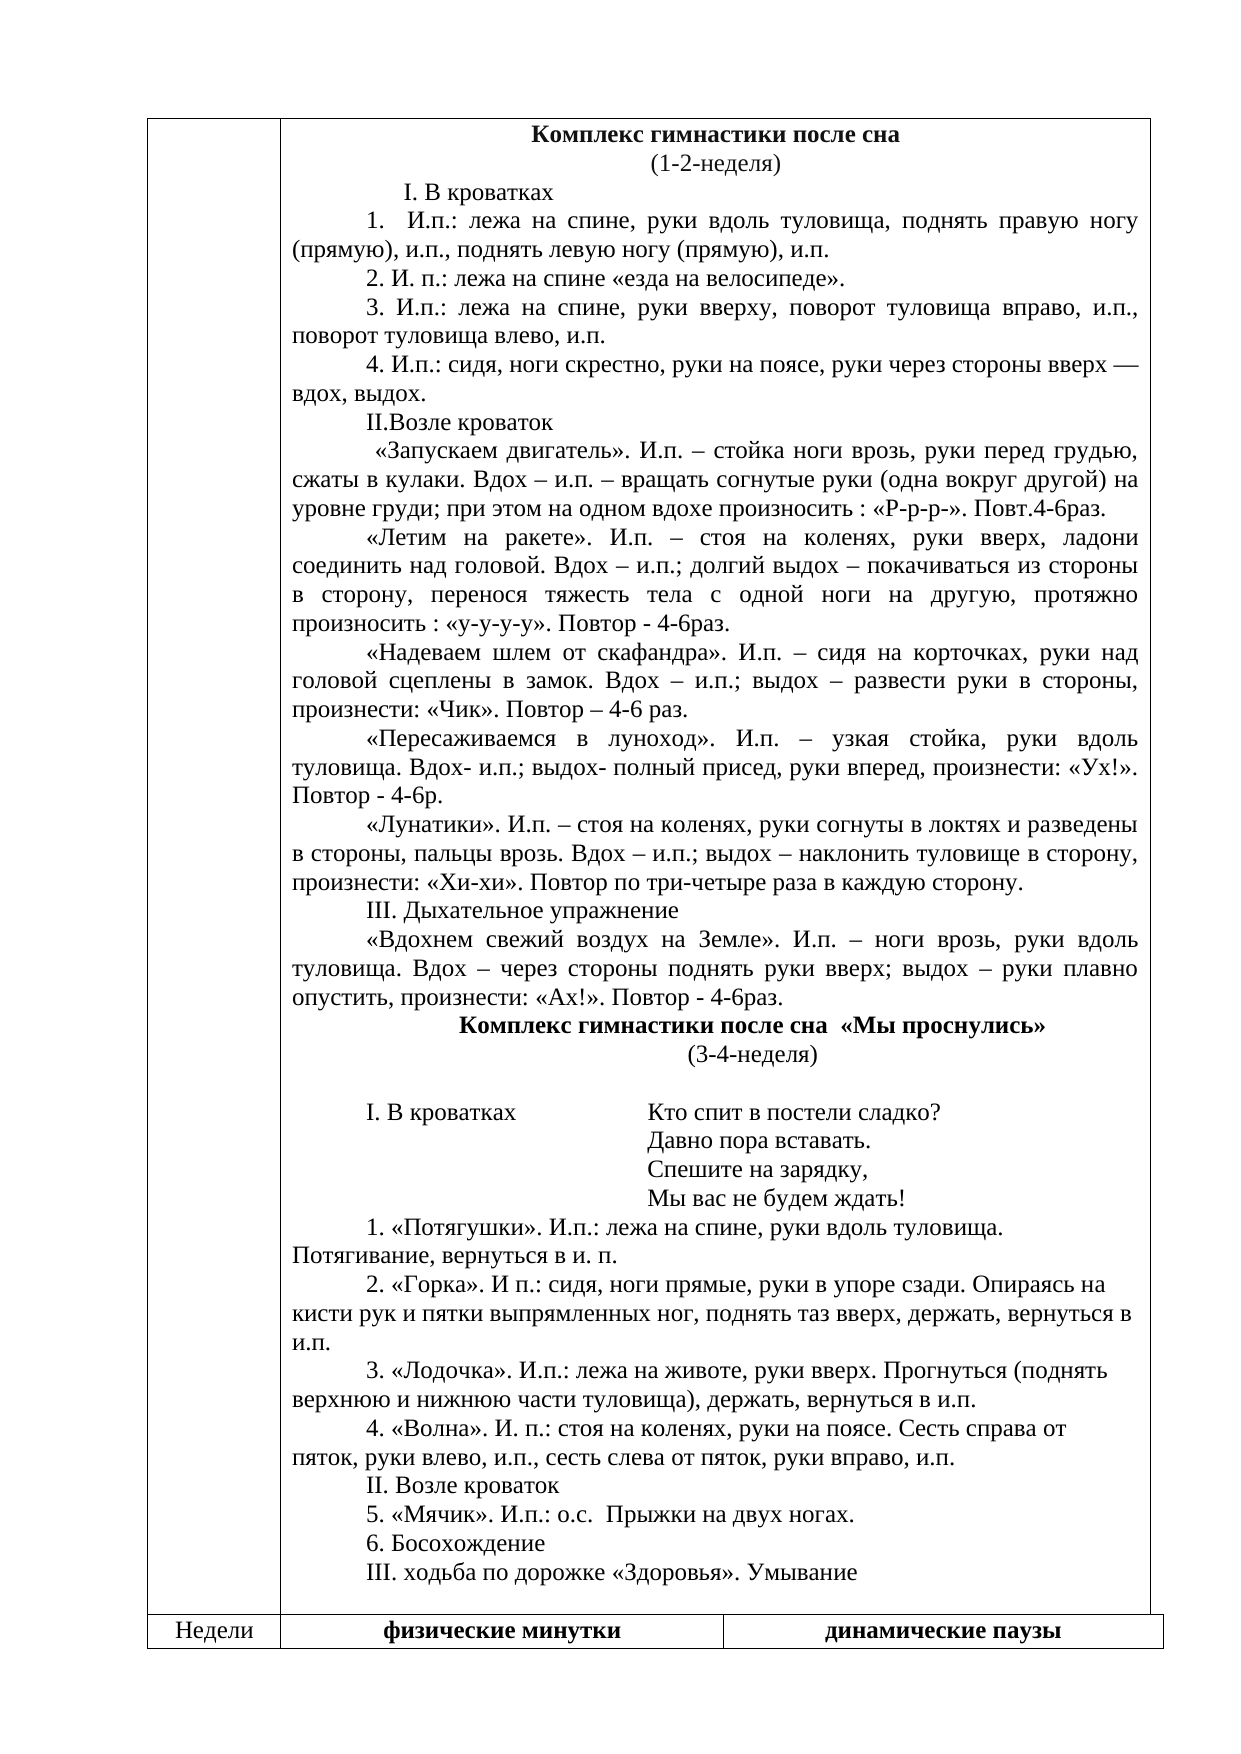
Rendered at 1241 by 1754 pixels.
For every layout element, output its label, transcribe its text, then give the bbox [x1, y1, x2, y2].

table_cell Комплекс гимнастики после сна (1-2-неделя) I. В кроватках 1. И.п.: лежа на спине, руки вдоль туловища, поднять правую ногу (прямую), и.п., поднять левую ногу (прямую), и.п. 2. И. п.: лежа на спине «езда на велосипеде». 3. И.п.: лежа на спине, руки вверху, поворот туловища вправо, и.п., поворот туловища влево, и.п. 4. И.п.: сидя, ноги скрестно, руки на поясе, руки через стороны вверх — вдох, выдох. II.Возле кроваток «Запускаем двигатель». И.п. – стойка ноги врозь, руки перед грудью, сжаты в кулаки. Вдох – и.п. – вращать согнутые руки (одна вокруг другой) на уровне груди; при этом на одном вдохе произносить : «Р-р-р-». Повт.4-6раз. «Летим на ракете». И.п. – стоя на коленях, руки вверх, ладони соединить над головой. Вдох – и.п.; долгий выдох – покачиваться из стороны в сторону, перенося тяжесть тела с одной ноги на другую, протяжно произносить : «у-у-у-у». Повтор - 4-6раз. «Надеваем шлем от скафандра». И.п. – сидя на корточках, руки над головой сцеплены в замок. Вдох – и.п.; выдох – развести руки в стороны, произнести: «Чик». Повтор – 4-6 раз. «Пересаживаемся в луноход». И.п. – узкая стойка, руки вдоль туловища. Вдох- и.п.; выдох- полный присед, руки вперед, произнести: «Ух!». Повтор - 4-6р. «Лунатики». И.п. – стоя на коленях, руки согнуты в локтях и разведены в стороны, пальцы врозь. Вдох – и.п.; выдох – наклонить туловище в сторону, произнести: «Хи-хи». Повтор по три-четыре раза в каждую сторону. III. Дыхательное упражнение «Вдохнем свежий воздух на Земле». И.п. – ноги врозь, руки вдоль туловища. Вдох – через стороны поднять руки вверх; выдох – руки плавно опустить, произнести: «Ах!». Повтор - 4-6раз. Комплекс гимнастики после сна «Мы проснулись» (3-4-неделя) I. В кроватках Кто спит в постели сладко? Давно пора вставать. Спешите на зарядку, Мы вас не будем ждать! 1. «Потягушки». И.п.: лежа на спине, руки вдоль туловища. Потягивание, вернуться в и. п. 2. «Горка». И п.: сидя, ноги прямые, руки в упоре сзади. Опираясь на кисти рук и пятки выпрямленных ног, поднять таз вверх, держать, вернуться в и.п. 3. «Лодочка». И.п.: лежа на животе, руки вверх. Прогнуться (поднять верхнюю и нижнюю части туловища), держать, вернуться в и.п. 4. «Волна». И. п.: стоя на коленях, руки на поясе. Сесть справа от пяток, руки влево, и.п., сесть слева от пяток, руки вправо, и.п. II. Возле кроваток 5. «Мячик». И.п.: о.с. Прыжки на двух ногах. 6. Босохождение III. ходьба по дорожке «Здоровья». Умывание [281, 119, 1150, 1614]
table_cell физические минутки [281, 1615, 723, 1648]
table_cell Недели [148, 1615, 280, 1648]
table_cell [148, 119, 280, 1614]
table_cell динамические паузы [724, 1615, 1163, 1648]
